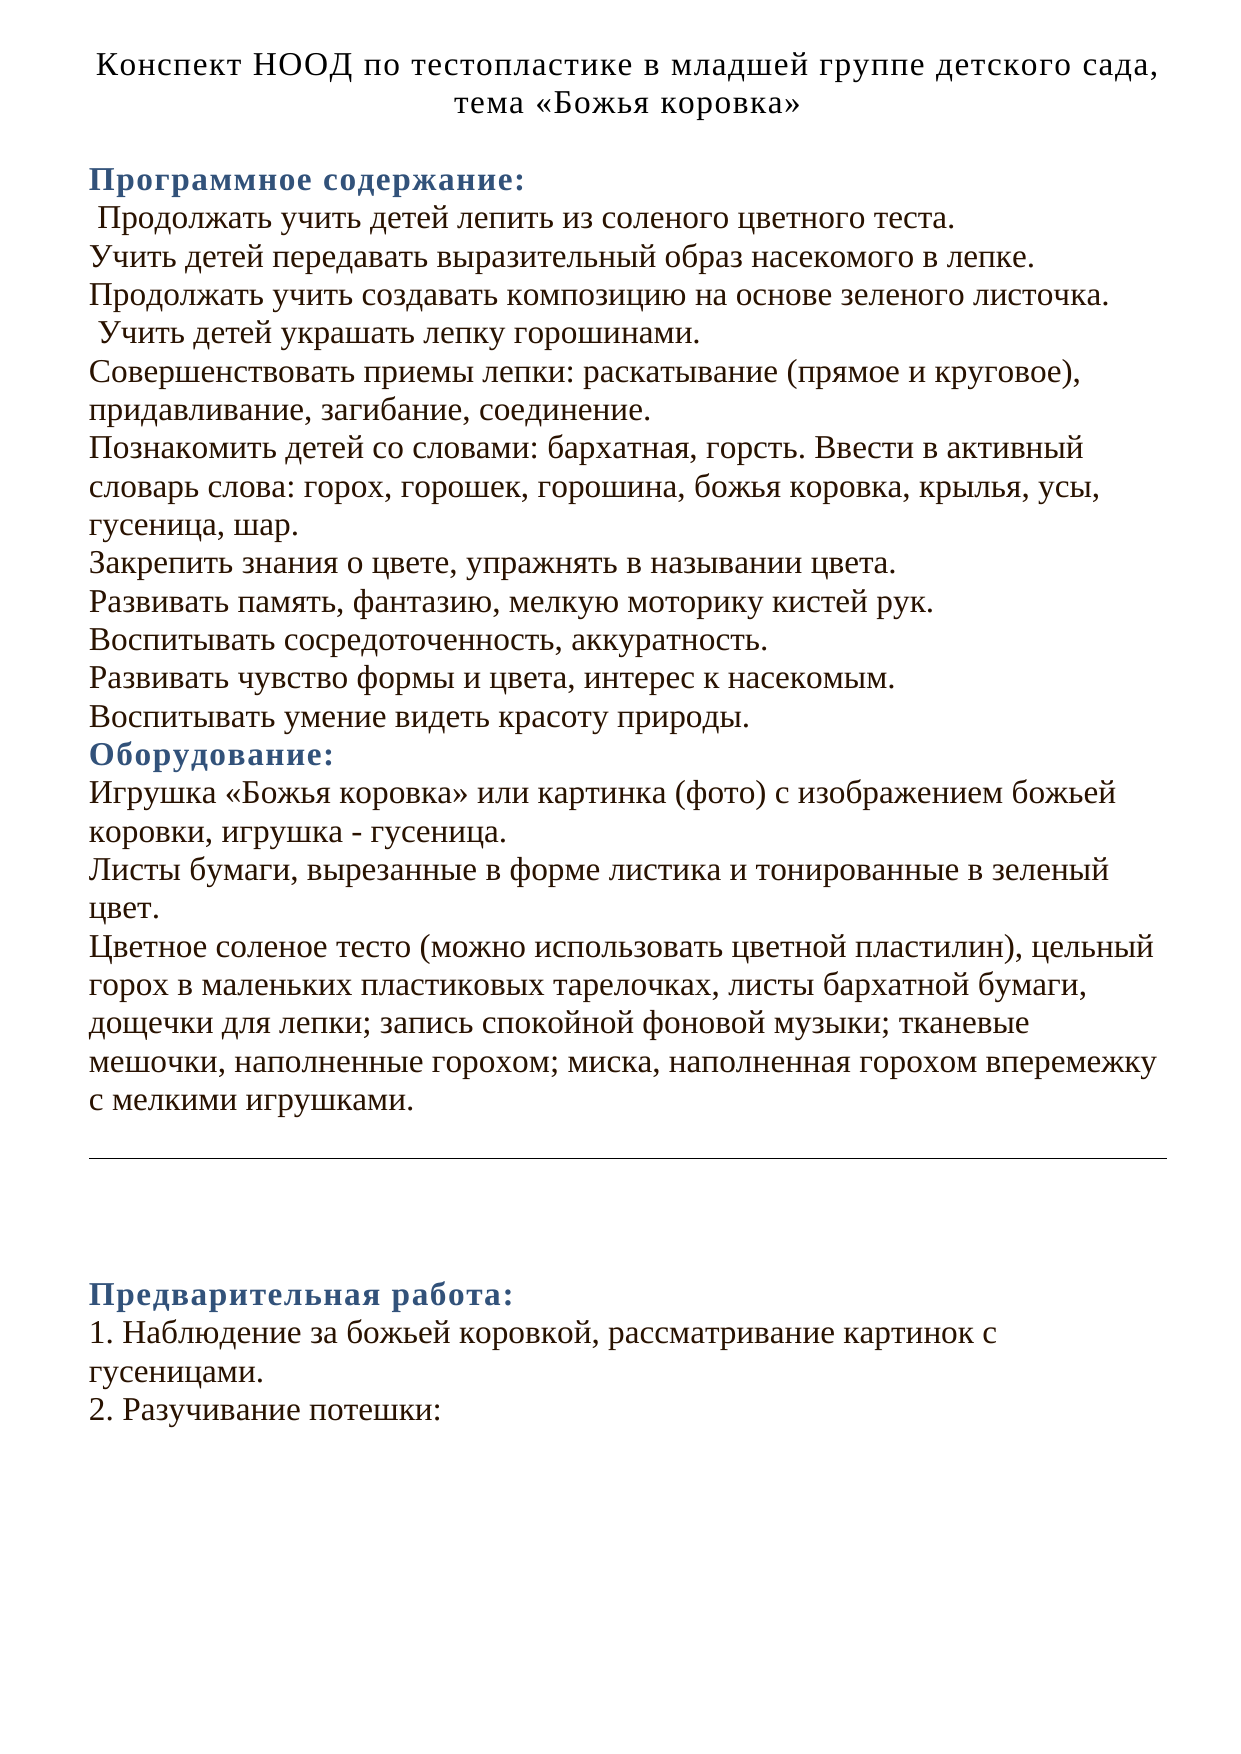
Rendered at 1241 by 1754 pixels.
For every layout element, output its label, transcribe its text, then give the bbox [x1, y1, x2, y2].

text Учить детей передавать выразительный образ насекомого в лепке. Продолжать учить создавать композицию на основе зеленого листочка. [89, 236, 1167, 313]
text Программное содержание: [89, 159, 1167, 198]
text Предварительная работа: [89, 1274, 1167, 1312]
text Конспект НООД по тестопластике в младшей группе детского сада, тема «Божья коровка» [89, 44, 1167, 121]
text Учить детей украшать лепку горошинами. Совершенствовать приемы лепки: раскатывание (прямое и круговое), придавливание, загибание, соединение. Познакомить детей со словами: бархатная, горсть. Ввести в активный словарь слова: горох, горошек, горошина, божья коровка, крылья, усы, гусеница, шар. Закрепить знания о цвете, упражнять в назывании цвета. Развивать память, фантазию, мелкую моторику кистей рук. Воспитывать сосредоточенность, аккуратность. [89, 313, 1167, 658]
text Продолжать учить детей лепить из соленого цветного теста. [89, 198, 1167, 236]
text Оборудование: [89, 734, 1167, 773]
text Развивать чувство формы и цвета, интерес к насекомым. Воспитывать умение видеть красоту природы. [89, 658, 1167, 734]
text 1. Наблюдение за божьей коровкой, рассматривание картинок с гусеницами. 2. Разучивание потешки: [89, 1312, 1167, 1427]
text Игрушка «Божья коровка» или картинка (фото) с изображением божьей коровки, игрушка - гусеница. Листы бумаги, вырезанные в форме листика и тонированные в зеленый цвет. Цветное соленое тесто (можно использовать цветной пластилин), цельный горох в маленьких пластиковых тарелочках, листы бархатной бумаги, дощечки для лепки; запись спокойной фоновой музыки; тканевые мешочки, наполненные горохом; миска, наполненная горохом вперемежку с мелкими игрушками. [89, 773, 1167, 1118]
